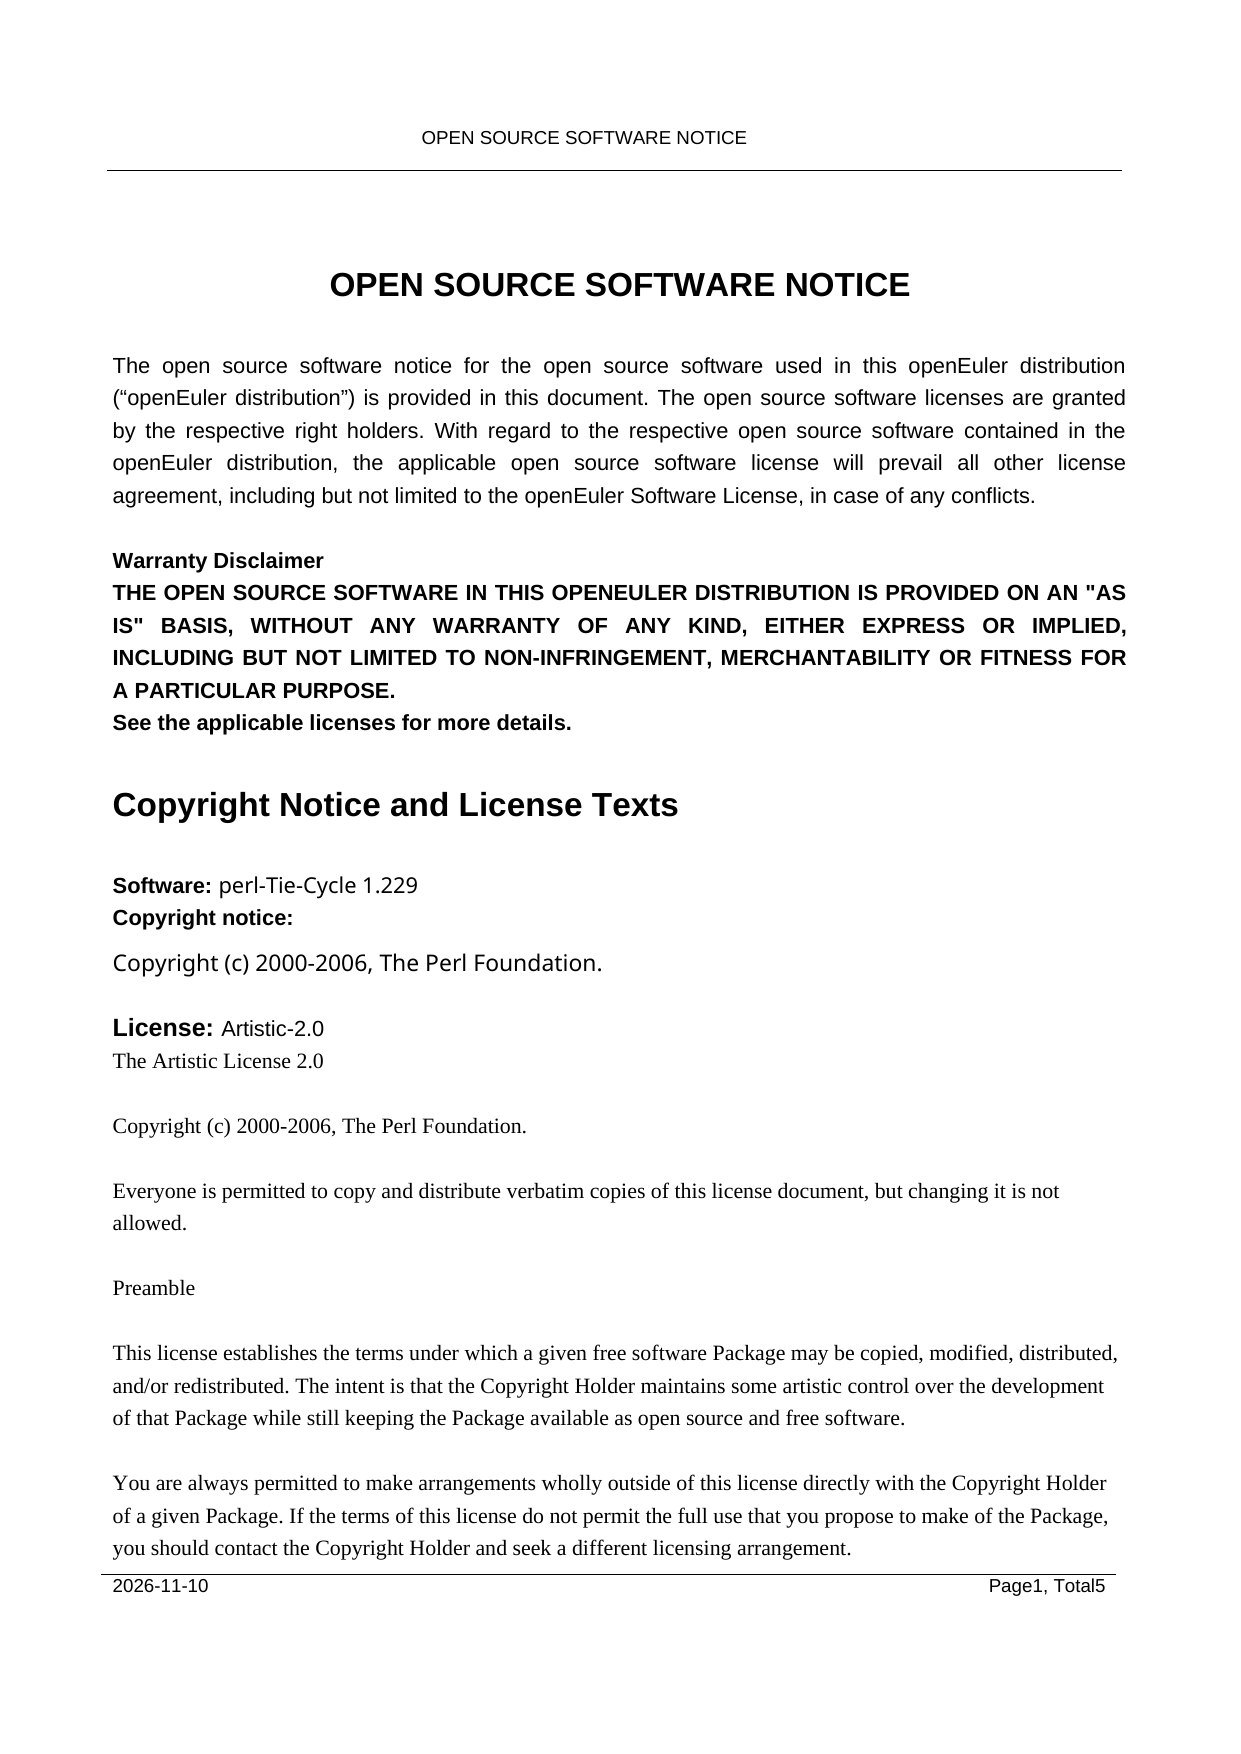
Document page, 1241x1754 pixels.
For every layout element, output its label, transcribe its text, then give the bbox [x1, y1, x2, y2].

text License: Artistic-2.0 [112, 1012, 1128, 1044]
text Copyright Notice and License Texts [112, 771, 1128, 836]
text Warranty Disclaimer [112, 544, 1128, 576]
text Copyright notice: [112, 901, 1128, 934]
title Software: perl-Tie-Cycle 1.229 [112, 869, 1128, 901]
text THE OPEN SOURCE SOFTWARE IN THIS OPENEULER DISTRIBUTION IS PROVIDED ON AN "AS IS" BASIS, WITHOUT ANY WARRANTY OF ANY KIND, EITHER EXPRESS OR IMPLIED, INCLUDING BUT NOT LIMITED TO NON-INFRINGEMENT, MERCHANTABILITY OR FITNESS FOR A PARTICULAR PURPOSE. See the applicable licenses for more details. [112, 576, 1128, 739]
text Copyright (c) 2000-2006, The Perl Foundation. [112, 947, 1128, 1012]
text The open source software notice for the open source software used in this openEuler distribution (“openEuler distribution”) is provided in this document. The open source software licenses are granted by the respective right holders. With regard to the respective open source software contained in the openEuler distribution, the applicable open source software license will prevail all other license agreement, including but not limited to the openEuler Software License, in case of any conflicts. [112, 349, 1128, 511]
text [112, 1044, 1128, 1564]
text OPEN SOURCE SOFTWARE NOTICE [112, 251, 1128, 316]
